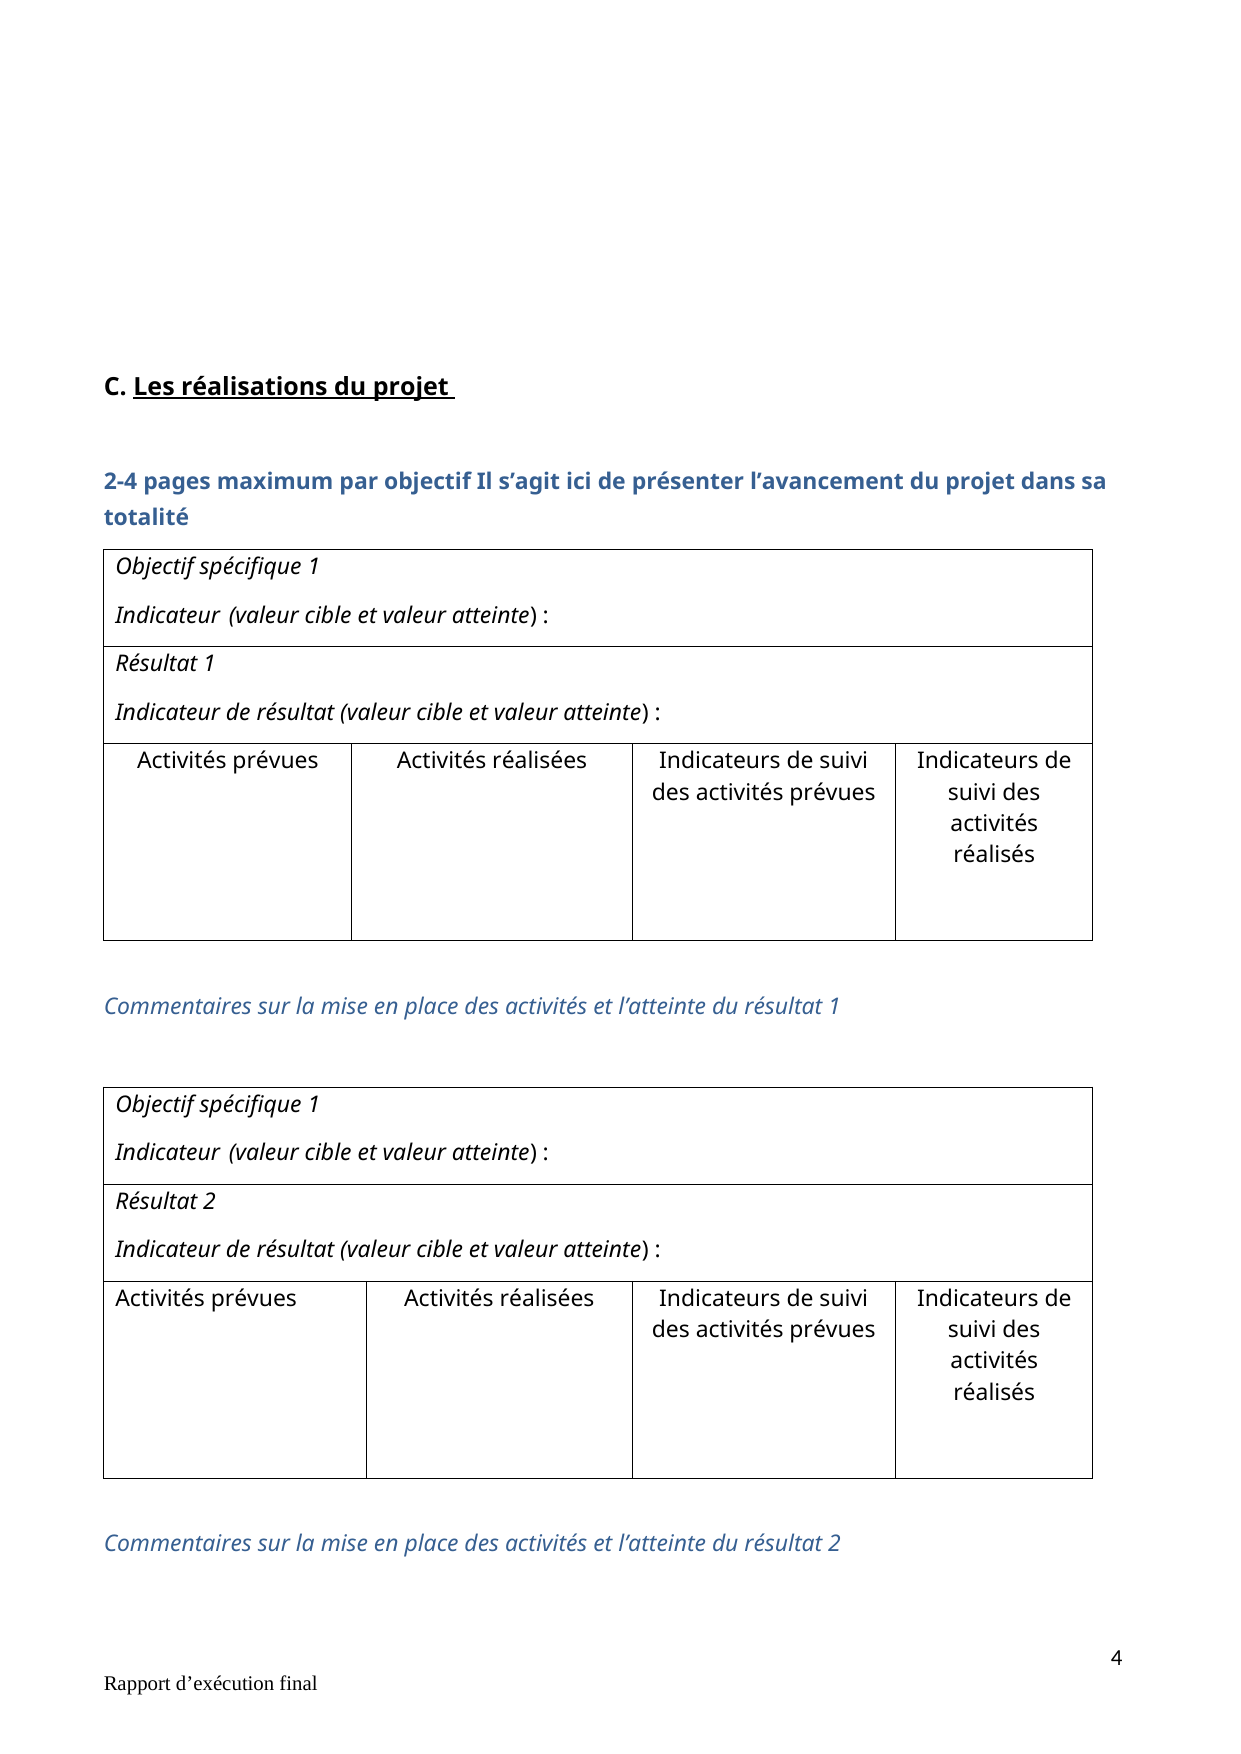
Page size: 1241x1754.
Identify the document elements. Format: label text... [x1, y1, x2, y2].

table_cell Résultat 2 Indicateur de résultat (valeur cible et valeur atteinte) : [104, 1185, 1092, 1281]
table_cell Indicateurs de suivi des activités réalisés [896, 1282, 1092, 1478]
text Commentaires sur la mise en place des activités et l’atteinte du résultat 2 [103, 1527, 1122, 1558]
table_cell Activités réalisées [352, 744, 632, 940]
text Commentaires sur la mise en place des activités et l’atteinte du résultat 1 [103, 990, 1122, 1021]
table_cell Activités prévues [104, 744, 351, 940]
table_cell Activités prévues [104, 1282, 366, 1478]
list Les réalisations du projet [103, 368, 1122, 402]
table_cell Activités réalisées [367, 1282, 632, 1478]
table_cell Indicateurs de suivi des activités prévues [633, 1282, 895, 1478]
table_header Objectif spécifique 1 Indicateur (valeur cible et valeur atteinte) : [104, 550, 1092, 646]
table_cell Résultat 1 Indicateur de résultat (valeur cible et valeur atteinte) : [104, 647, 1092, 743]
table_cell Indicateurs de suivi des activités prévues [633, 744, 895, 940]
table_cell Indicateurs de suivi des activités réalisés [896, 744, 1092, 940]
text 2-4 pages maximum par objectif Il s’agit ici de présenter l’avancement du projet dans sa totalité [103, 465, 1122, 532]
table_header Objectif spécifique 1 Indicateur (valeur cible et valeur atteinte) : [104, 1088, 1092, 1184]
